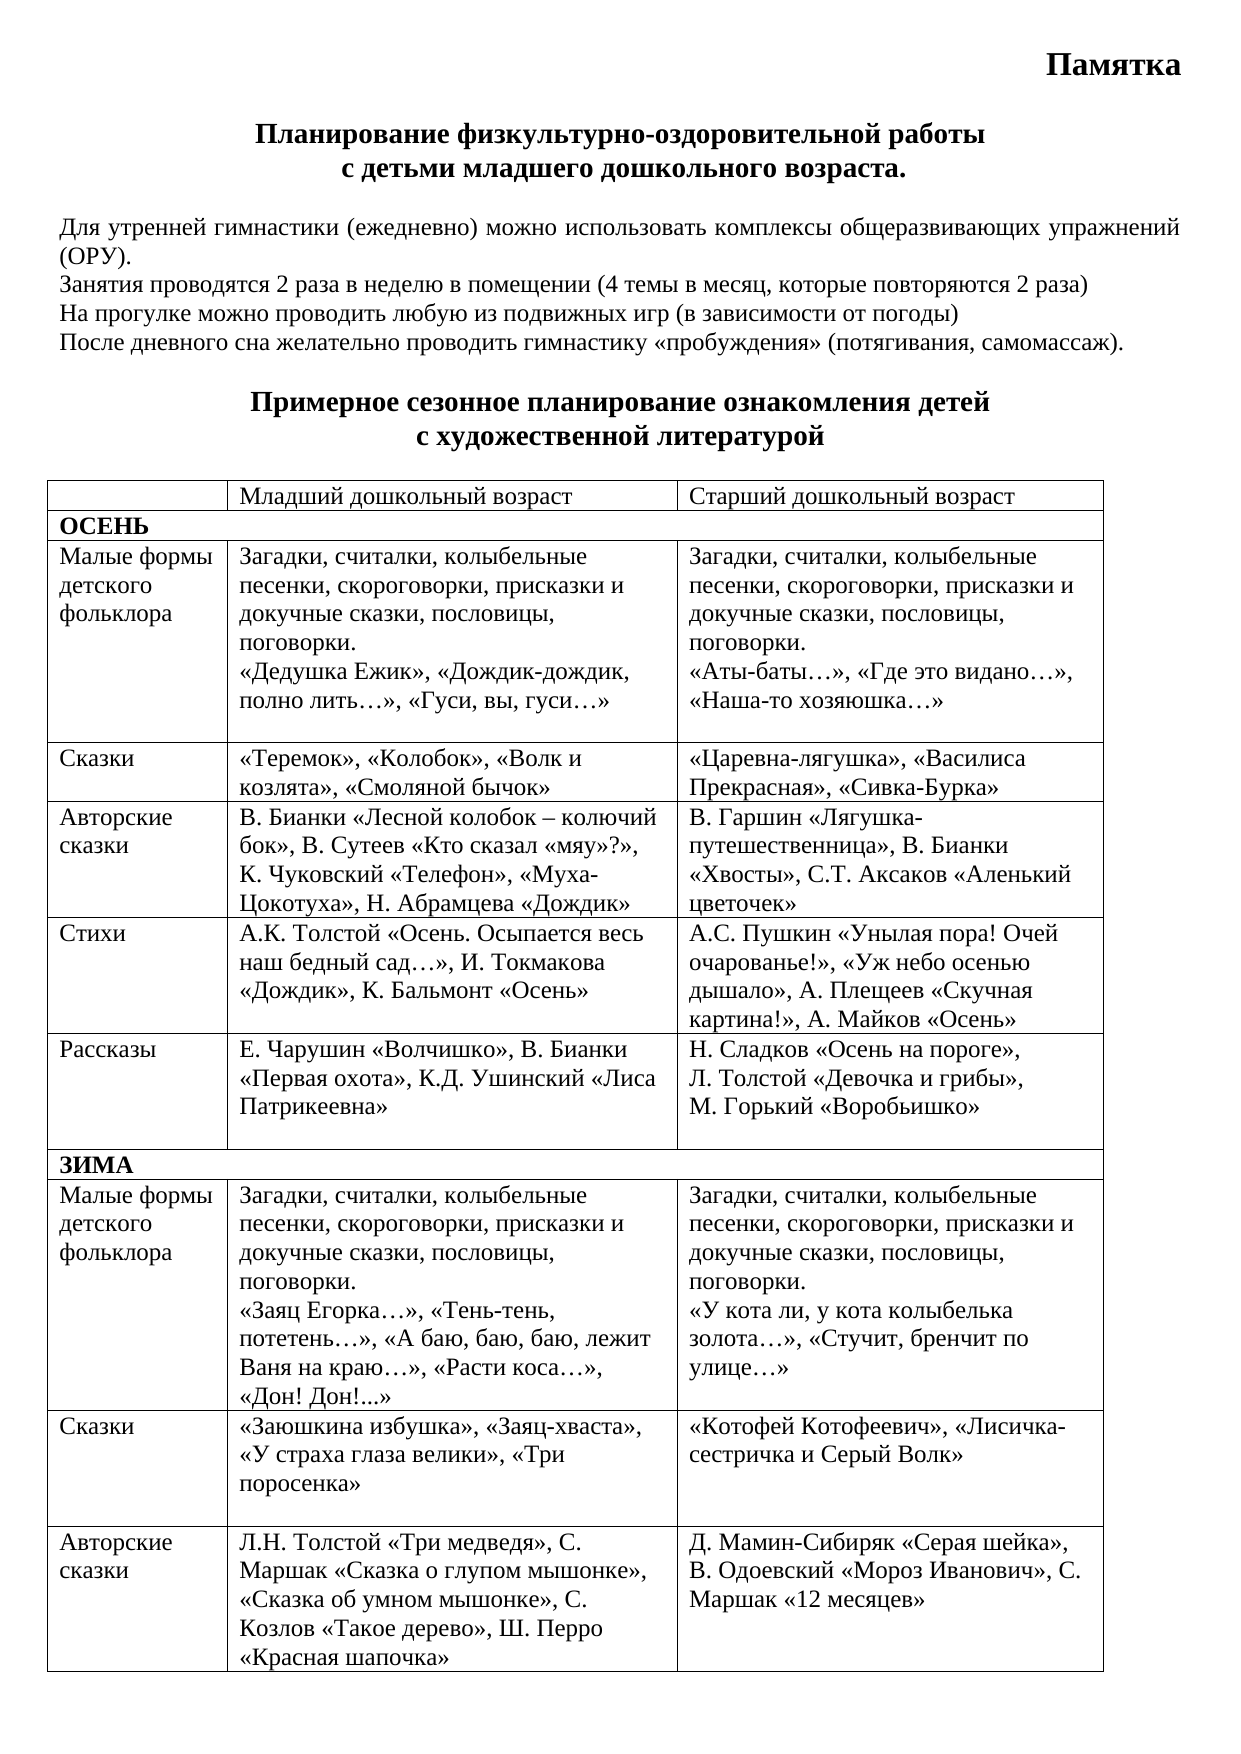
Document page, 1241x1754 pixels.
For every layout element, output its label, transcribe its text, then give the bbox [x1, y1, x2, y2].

table_cell А.С. Пушкин «Унылая пора! Очей очарованье!», «Уж небо осенью дышало», А. Плещеев «Скучная картина!», А. Майков «Осень» [678, 918, 1103, 1033]
table_header Старший дошкольный возраст [678, 481, 1103, 510]
text Занятия проводятся 2 раза в неделю в помещении (4 темы в месяц, которые повторяются 2 раза) [59, 269, 1181, 298]
table_cell Н. Сладков «Осень на пороге», Л. Толстой «Девочка и грибы», М. Горький «Воробьишко» [678, 1034, 1103, 1149]
table_cell «Теремок», «Колобок», «Волк и козлята», «Смоляной бычок» [228, 743, 677, 801]
table_cell Загадки, считалки, колыбельные песенки, скороговорки, присказки и докучные сказки, пословицы, поговорки. «Заяц Егорка…», «Тень-тень, потетень…», «А баю, баю, баю, лежит Ваня на краю…», «Расти коса…», «Дон! Дон!...» [228, 1180, 677, 1410]
table_cell Авторские сказки [48, 1527, 227, 1671]
text Памятка [59, 44, 1181, 83]
table_cell А.К. Толстой «Осень. Осыпается весь наш бедный сад…», И. Токмакова «Дождик», К. Бальмонт «Осень» [228, 918, 677, 1033]
table_cell Сказки [48, 1411, 227, 1526]
table_cell ЗИМА [48, 1150, 1103, 1179]
table_cell Малые формы детского фольклора [48, 541, 227, 742]
table_cell Д. Мамин-Сибиряк «Серая шейка», В. Одоевский «Мороз Иванович», С. Маршак «12 месяцев» [678, 1527, 1103, 1671]
text На прогулке можно проводить любую из подвижных игр (в зависимости от погоды) [59, 298, 1181, 327]
text с детьми младшего дошкольного возраста. [59, 150, 1181, 183]
table_cell Загадки, считалки, колыбельные песенки, скороговорки, присказки и докучные сказки, пословицы, поговорки. «Аты-баты…», «Где это видано…», «Наша-то хозяюшка…» [678, 541, 1103, 742]
table_cell «Заюшкина избушка», «Заяц-хваста», «У страха глаза велики», «Три поросенка» [228, 1411, 677, 1526]
table_cell «Котофей Котофеевич», «Лисичка-сестричка и Серый Волк» [678, 1411, 1103, 1526]
table_cell Стихи [48, 918, 227, 1033]
table_cell Малые формы детского фольклора [48, 1180, 227, 1410]
table_cell Загадки, считалки, колыбельные песенки, скороговорки, присказки и докучные сказки, пословицы, поговорки. «Дедушка Ежик», «Дождик-дождик, полно лить…», «Гуси, вы, гуси…» [228, 541, 677, 742]
table_cell «Царевна-лягушка», «Василиса Прекрасная», «Сивка-Бурка» [678, 743, 1103, 801]
table_cell В. Гаршин «Лягушка-путешественница», В. Бианки «Хвосты», С.Т. Аксаков «Аленький цветочек» [678, 802, 1103, 917]
text с художественной литературой [59, 418, 1181, 452]
table_cell Е. Чарушин «Волчишко», В. Бианки «Первая охота», К.Д. Ушинский «Лиса Патрикеевна» [228, 1034, 677, 1149]
text Для утренней гимнастики (ежедневно) можно использовать комплексы общеразвивающих упражнений (ОРУ). [59, 212, 1181, 269]
table_cell Рассказы [48, 1034, 227, 1149]
table_cell Л.Н. Толстой «Три медведя», С. Маршак «Сказка о глупом мышонке», «Сказка об умном мышонке», С. Козлов «Такое дерево», Ш. Перро «Красная шапочка» [228, 1527, 677, 1671]
text После дневного сна желательно проводить гимнастику «пробуждения» (потягивания, самомассаж). [59, 327, 1181, 356]
table_cell Загадки, считалки, колыбельные песенки, скороговорки, присказки и докучные сказки, пословицы, поговорки. «У кота ли, у кота колыбелька золота…», «Стучит, бренчит по улице…» [678, 1180, 1103, 1410]
text Примерное сезонное планирование ознакомления детей [59, 384, 1181, 418]
table_cell В. Бианки «Лесной колобок – колючий бок», В. Сутеев «Кто сказал «мяу»?», К. Чуковский «Телефон», «Муха-Цокотуха», Н. Абрамцева «Дождик» [228, 802, 677, 917]
table_cell Авторские сказки [48, 802, 227, 917]
table_header Младший дошкольный возраст [228, 481, 677, 510]
table_cell ОСЕНЬ [48, 511, 1103, 540]
text Планирование физкультурно-оздоровительной работы [59, 116, 1181, 150]
table_cell Сказки [48, 743, 227, 801]
table_header [48, 481, 227, 510]
